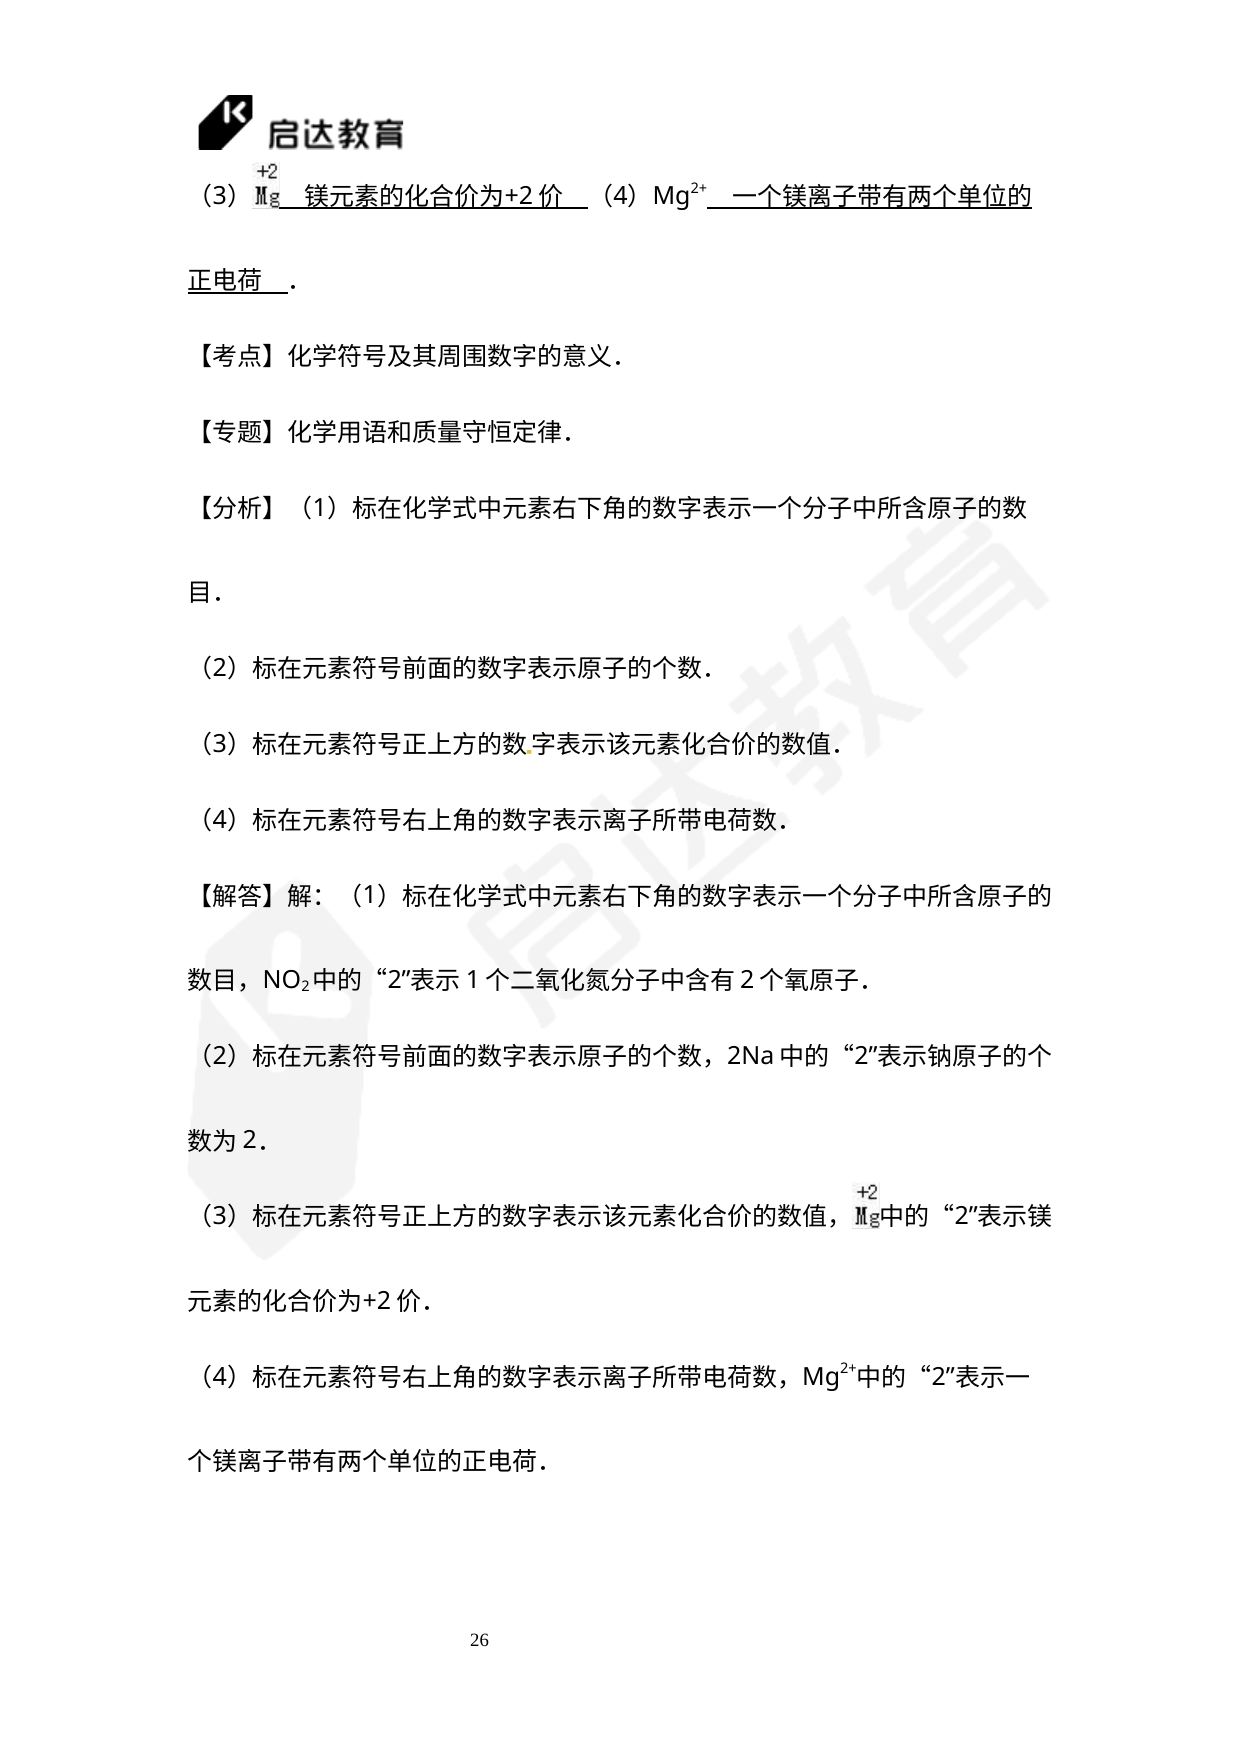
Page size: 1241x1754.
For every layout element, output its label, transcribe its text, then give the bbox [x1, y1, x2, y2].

text （2）标在元素符号前面的数字表示原子的个数． [187, 634, 1053, 699]
text （3）标在元素符号正上方的数字表示该元素化合价的数值． [187, 710, 1053, 775]
text 【考点】化学符号及其周围数字的意义． [187, 322, 1053, 387]
text （4）标在元素符号右上角的数字表示离子所带电荷数，Mg2+中的“2”表示一个镁离子带有两个单位的正电荷． [187, 1343, 1053, 1492]
text （3）标在元素符号正上方的数字表示该元素化合价的数值，中的“2”表示镁元素的化合价为+2价． [187, 1182, 1053, 1332]
picture [851, 1182, 880, 1229]
text （2）标在元素符号前面的数字表示原子的个数，2Na中的“2”表示钠原子的个数为2． [187, 1022, 1053, 1172]
picture [251, 162, 280, 209]
text （3） 镁元素的化合价为+2价 （4）Mg2+ 一个镁离子带有两个单位的正电荷 ． [187, 162, 1053, 311]
text 【分析】（1）标在化学式中元素右下角的数字表示一个分子中所含原子的数目． [187, 474, 1053, 623]
text 【专题】化学用语和质量守恒定律． [187, 398, 1053, 463]
picture [198, 95, 404, 150]
text 【解答】解：（1）标在化学式中元素右下角的数字表示一个分子中所含原子的数目，NO2中的“2”表示1个二氧化氮分子中含有2个氧原子． [187, 862, 1053, 1011]
text （4）标在元素符号右上角的数字表示离子所带电荷数． [187, 786, 1053, 851]
